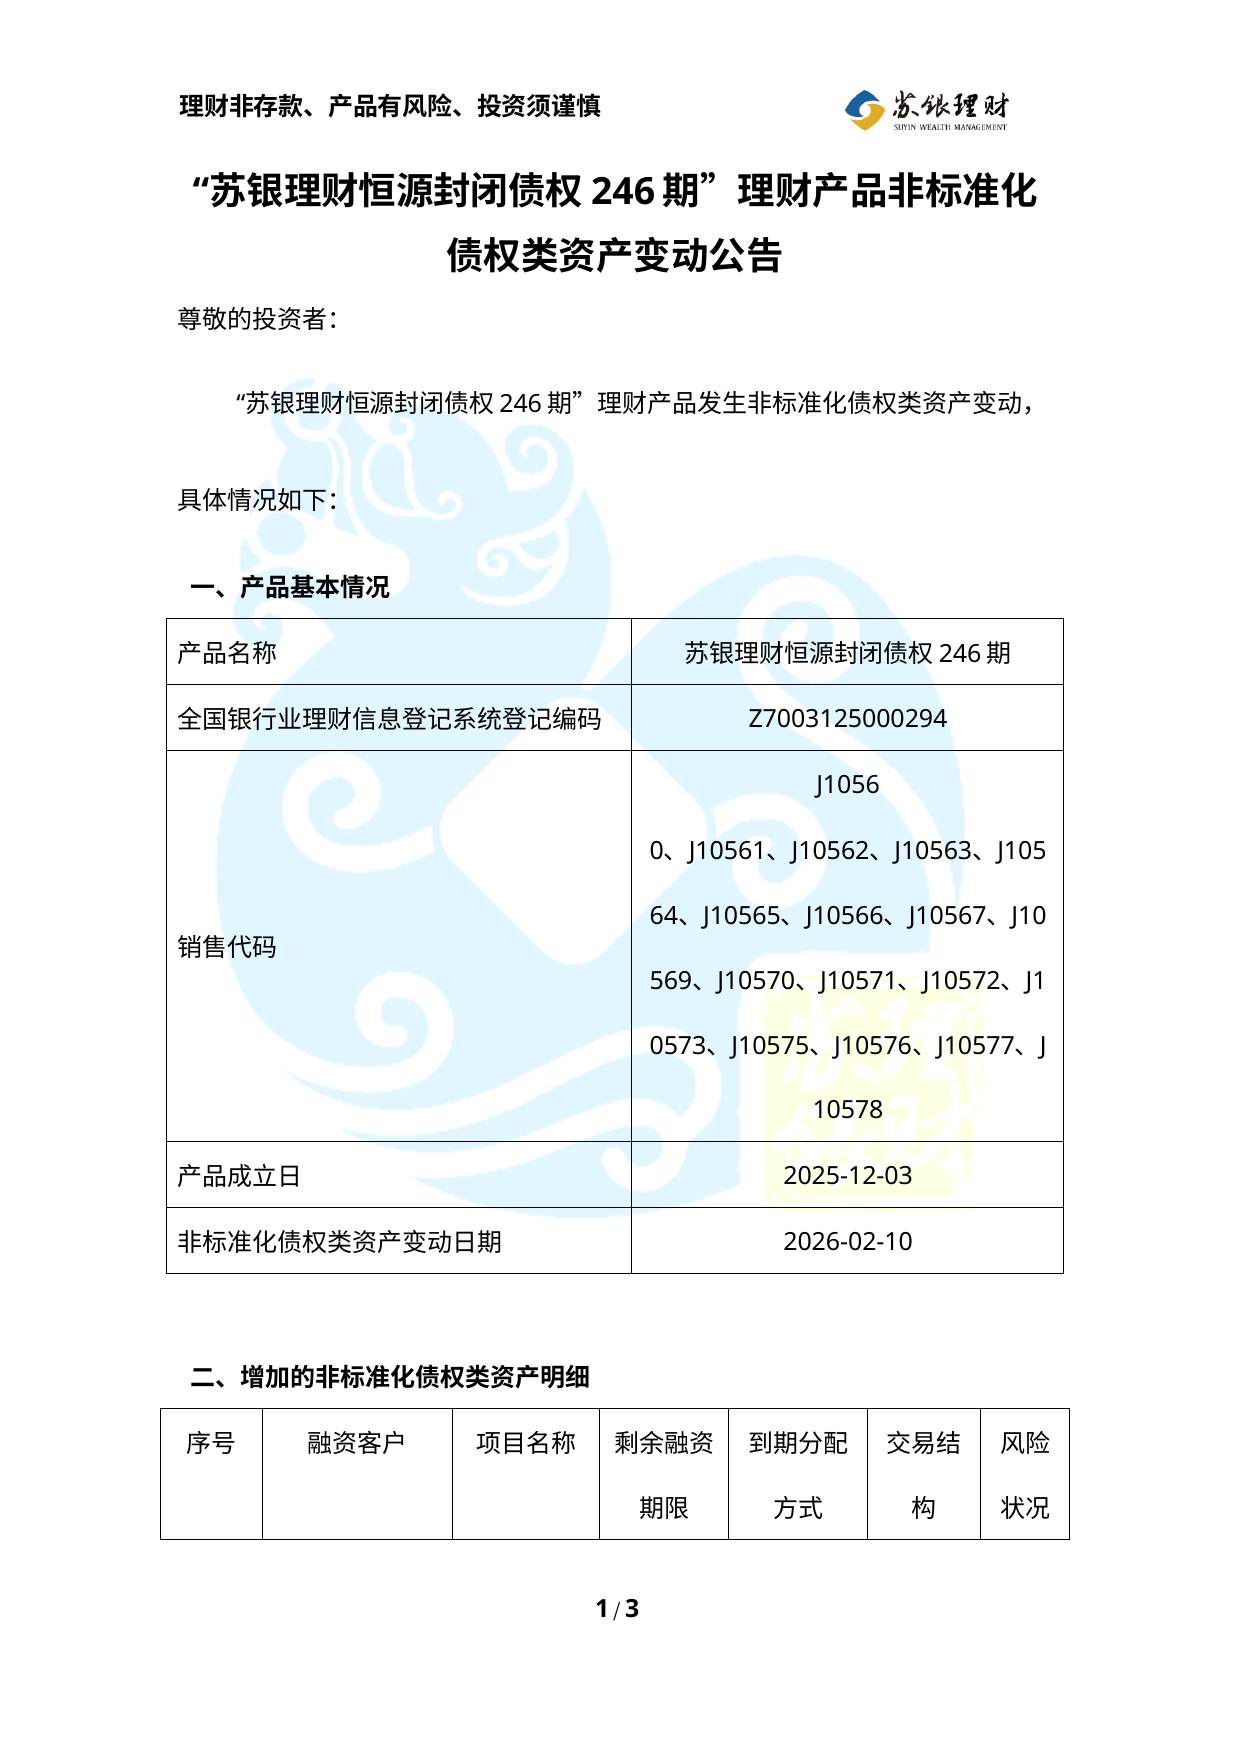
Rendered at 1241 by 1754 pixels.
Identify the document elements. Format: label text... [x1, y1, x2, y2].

table_cell 2025-12-03 [632, 1142, 1063, 1207]
picture [820, 72, 1039, 143]
table_cell 全国银行业理财信息登记系统登记编码 [167, 685, 631, 750]
table_header 到期分配方式 [729, 1409, 867, 1539]
table_cell 销售代码 [167, 751, 631, 1141]
table_header 序号 [161, 1409, 262, 1539]
text “苏银理财恒源封闭债权246期”理财产品非标准化债权类资产变动公告 [177, 156, 1053, 286]
text 尊敬的投资者： [177, 286, 1053, 351]
table_header 苏银理财恒源封闭债权246期 [632, 619, 1063, 684]
table_cell 2026-02-10 [632, 1208, 1063, 1273]
subtitle 一、产品基本情况 [190, 553, 1053, 618]
table_cell J10560、J10561、J10562、J10563、J10564、J10565、J10566、J10567、J10569、J10570、J10571、J10572、J10573、J10575、J10576、J10577、J10578 [632, 751, 1063, 1141]
table_header 风险状况 [981, 1409, 1069, 1539]
table_cell Z7003125000294 [632, 685, 1063, 750]
table_cell 非标准化债权类资产变动日期 [167, 1208, 631, 1273]
table_header 融资客户 [263, 1409, 452, 1539]
subtitle 二、增加的非标准化债权类资产明细 [190, 1343, 1053, 1408]
text “苏银理财恒源封闭债权246期”理财产品发生非标准化债权类资产变动，具体情况如下： [177, 369, 1053, 531]
table_header 产品名称 [167, 619, 631, 684]
table_cell 产品成立日 [167, 1142, 631, 1207]
table_header 剩余融资期限（天） [600, 1409, 728, 1539]
table_header 交易结构 [868, 1409, 980, 1539]
table_header 项目名称 [453, 1409, 599, 1539]
